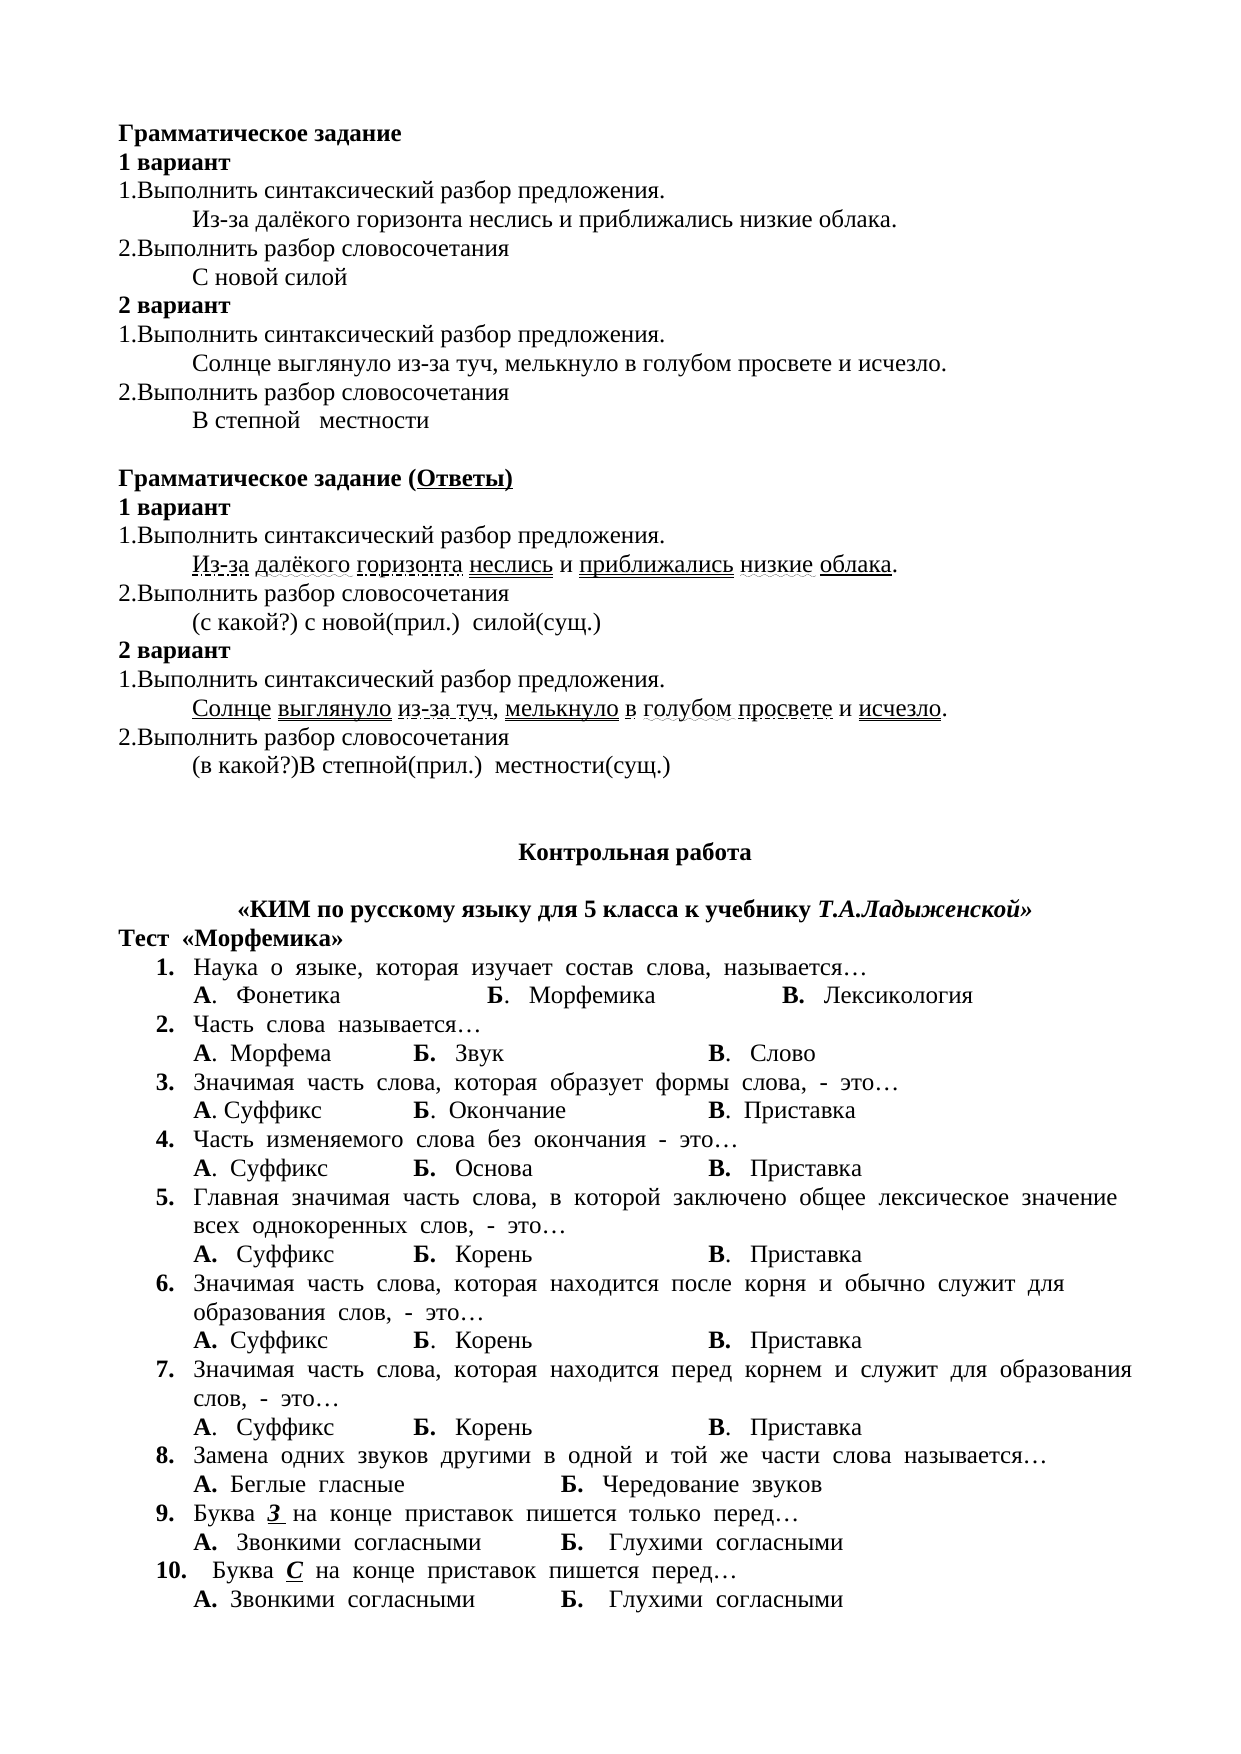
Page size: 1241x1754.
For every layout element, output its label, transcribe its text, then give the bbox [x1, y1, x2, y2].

text С новой силой [118, 262, 1152, 291]
text 1.Выполнить синтаксический разбор предложения. [118, 664, 1152, 693]
list Буква З на конце приставок пишется только перед… [156, 1498, 1152, 1527]
text (в какой?)В степной(прил.) местности(сущ.) [118, 751, 1152, 779]
text В степной местности [118, 406, 1152, 434]
list Главная значимая часть слова, в которой заключено общее лексическое значение всех однокоренных слов, - это… [156, 1182, 1152, 1239]
text Солнце выглянуло из-за туч, мелькнуло в голубом просвете и исчезло. [118, 348, 1152, 377]
text 2.Выполнить разбор словосочетания [118, 377, 1152, 406]
text А. Морфема Б. Звук В. Слово [193, 1038, 1152, 1067]
text «КИМ по русскому языку для 5 класса к учебнику Т.А.Ладыженской» [118, 894, 1152, 923]
text А. Суффикс Б. Корень В. Приставка [193, 1412, 1152, 1441]
text Тест «Морфемика» [118, 923, 1152, 952]
text 1 вариант [118, 147, 1152, 176]
text 2 вариант [118, 636, 1152, 664]
list Часть изменяемого слова без окончания - это… [156, 1124, 1152, 1153]
list Значимая часть слова, которая находится после корня и обычно служит для образования слов, - это… [156, 1268, 1152, 1326]
text 2 вариант [118, 291, 1152, 319]
text А. Звонкими согласными Б. Глухими согласными [193, 1527, 1152, 1556]
list Часть слова называется… [156, 1009, 1152, 1038]
list Замена одних звуков другими в одной и той же части слова называется… [156, 1441, 1152, 1469]
text А. Суффикс Б. Корень В. Приставка [193, 1239, 1152, 1268]
text А. Беглые гласные Б. Чередование звуков [193, 1469, 1152, 1498]
list Значимая часть слова, которая образует формы слова, - это… [156, 1067, 1152, 1096]
text 1 вариант [118, 492, 1152, 521]
text Из-за далёкого горизонта неслись и приближались низкие облака. [118, 549, 1152, 578]
text А. Суффикс Б. Основа В. Приставка [193, 1153, 1152, 1182]
list Наука о языке, которая изучает состав слова, называется… [156, 952, 1152, 981]
text Грамматическое задание [118, 118, 1152, 147]
text 1.Выполнить синтаксический разбор предложения. [118, 521, 1152, 549]
text (с какой?) с новой(прил.) силой(сущ.) [118, 607, 1152, 636]
list Буква С на конце приставок пишется перед… [156, 1556, 1152, 1584]
text А. Суффикс Б. Корень В. Приставка [193, 1326, 1152, 1354]
text А. Звонкими согласными Б. Глухими согласными [193, 1584, 1152, 1613]
text Грамматическое задание (Ответы) [118, 463, 1152, 492]
text А. Суффикс Б. Окончание В. Приставка [193, 1096, 1152, 1124]
text Из-за далёкого горизонта неслись и приближались низкие облака. [118, 204, 1152, 233]
text 1.Выполнить синтаксический разбор предложения. [118, 176, 1152, 204]
text 1.Выполнить синтаксический разбор предложения. [118, 319, 1152, 348]
text Контрольная работа [118, 837, 1152, 866]
text А. Фонетика Б. Морфемика В. Лексикология [193, 981, 1152, 1009]
text 2.Выполнить разбор словосочетания [118, 233, 1152, 262]
text Солнце выглянуло из-за туч, мелькнуло в голубом просвете и исчезло. [118, 693, 1152, 722]
text 2.Выполнить разбор словосочетания [118, 722, 1152, 751]
list Значимая часть слова, которая находится перед корнем и служит для образования слов, - это… [156, 1354, 1152, 1412]
text 2.Выполнить разбор словосочетания [118, 578, 1152, 607]
